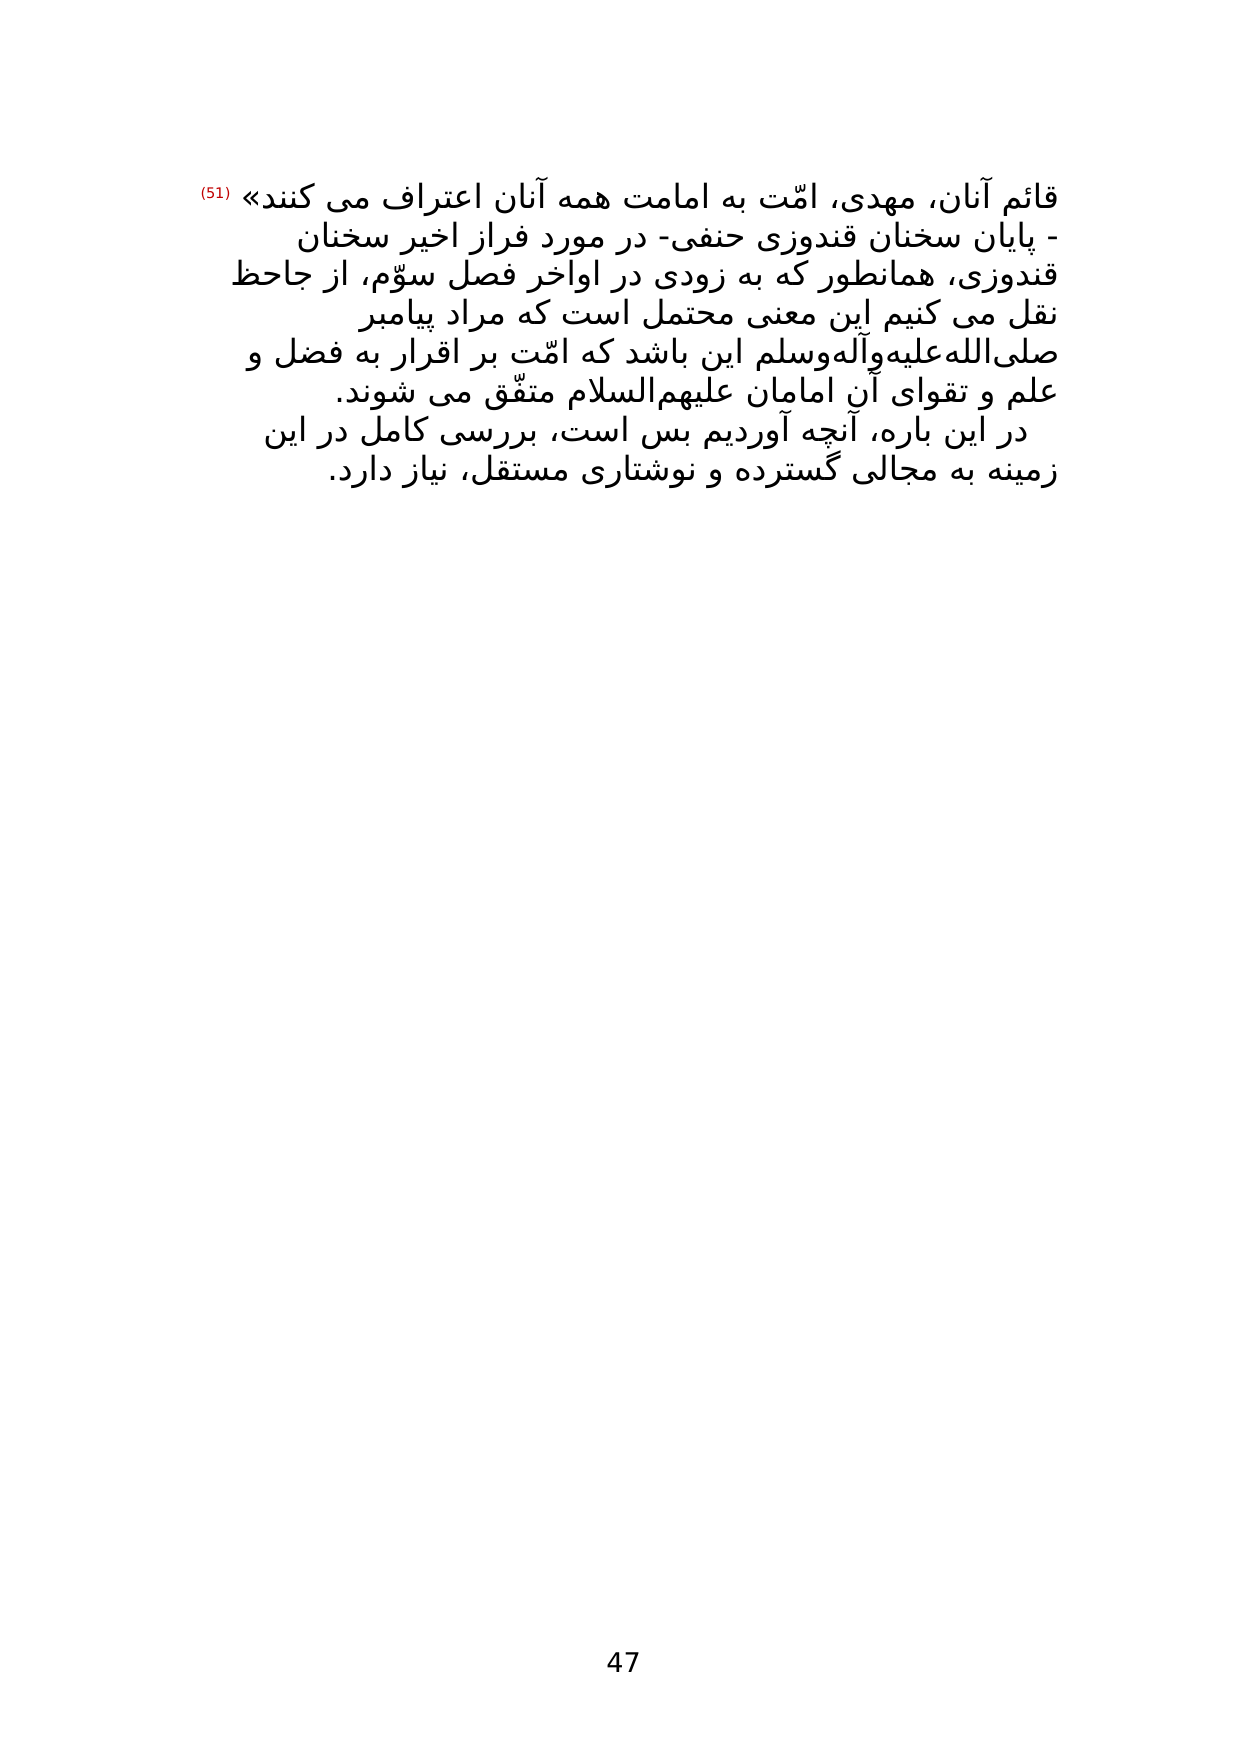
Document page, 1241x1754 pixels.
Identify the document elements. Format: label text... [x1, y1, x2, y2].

text در اين باره، آنچه آورديم بس است، بررسى كامل در اين زمينه به مجالى گسترده و نوشتارى مستقل، نياز دارد. [187, 410, 1059, 488]
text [187, 177, 1059, 410]
